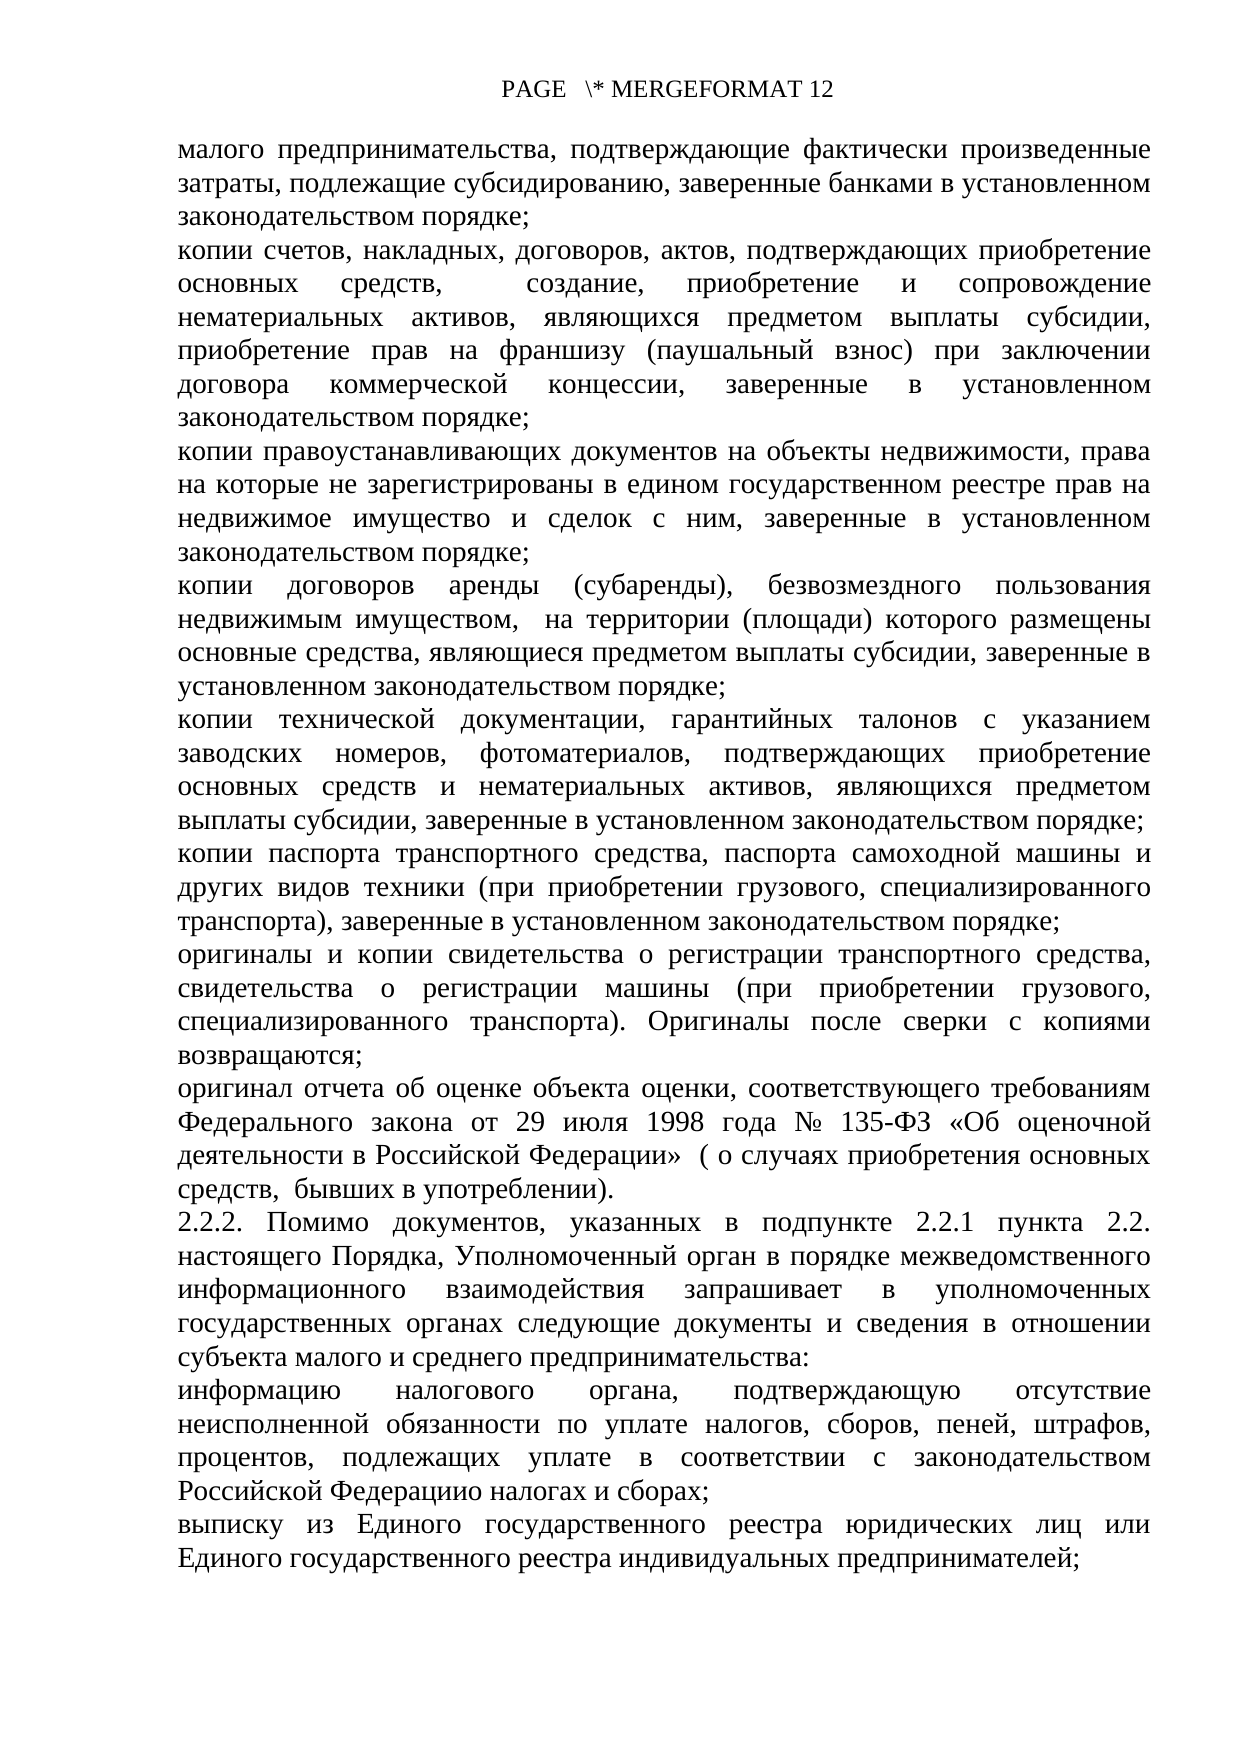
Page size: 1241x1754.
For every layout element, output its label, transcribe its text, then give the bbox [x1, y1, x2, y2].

text оригинал отчета об оценке объекта оценки, соответствующего требованиям Федерального закона от 29 июля 1998 года № 135-ФЗ «Об оценочной деятельности в Российской Федерации» ( о случаях приобретения основных средств, бывших в употреблении). [177, 1070, 1152, 1204]
text информацию налогового органа, подтверждающую отсутствие неисполненной обязанности по уплате налогов, сборов, пеней, штрафов, процентов, подлежащих уплате в соответствии с законодательством Российской Федерациио налогах и сборах; [177, 1372, 1152, 1506]
text копии технической документации, гарантийных талонов с указанием заводских номеров, фотоматериалов, подтверждающих приобретение основных средств и нематериальных активов, являющихся предметом выплаты субсидии, заверенные в установленном законодательством порядке; [177, 701, 1152, 836]
text выписку из Единого государственного реестра юридических лиц или Единого государственного реестра индивидуальных предпринимателей; [177, 1506, 1152, 1573]
text копии правоустанавливающих документов на объекты недвижимости, права на которые не зарегистрированы в едином государственном реестре прав на недвижимое имущество и сделок с ним, заверенные в установленном законодательством порядке; [177, 433, 1152, 567]
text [177, 131, 1152, 232]
text 2.2.2. Помимо документов, указанных в подпункте 2.2.1 пункта 2.2. настоящего Порядка, Уполномоченный орган в порядке межведомственного информационного взаимодействия запрашивает в уполномоченных государственных органах следующие документы и сведения в отношении субъекта малого и среднего предпринимательства: [177, 1204, 1152, 1372]
text оригиналы и копии свидетельства о регистрации транспортного средства, свидетельства о регистрации машины (при приобретении грузового, специализированного транспорта). Оригиналы после сверки с копиями возвращаются; [177, 936, 1152, 1070]
text копии паспорта транспортного средства, паспорта самоходной машины и других видов техники (при приобретении грузового, специализированного транспорта), заверенные в установленном законодательством порядке; [177, 836, 1152, 936]
text копии счетов, накладных, договоров, актов, подтверждающих приобретение основных средств, создание, приобретение и сопровождение нематериальных активов, являющихся предметом выплаты субсидии, приобретение прав на франшизу (паушальный взнос) при заключении договора коммерческой концессии, заверенные в установленном законодательством порядке; [177, 232, 1152, 433]
text копии договоров аренды (субаренды), безвозмездного пользования недвижимым имуществом, на территории (площади) которого размещены основные средства, являющиеся предметом выплаты субсидии, заверенные в установленном законодательством порядке; [177, 567, 1152, 701]
